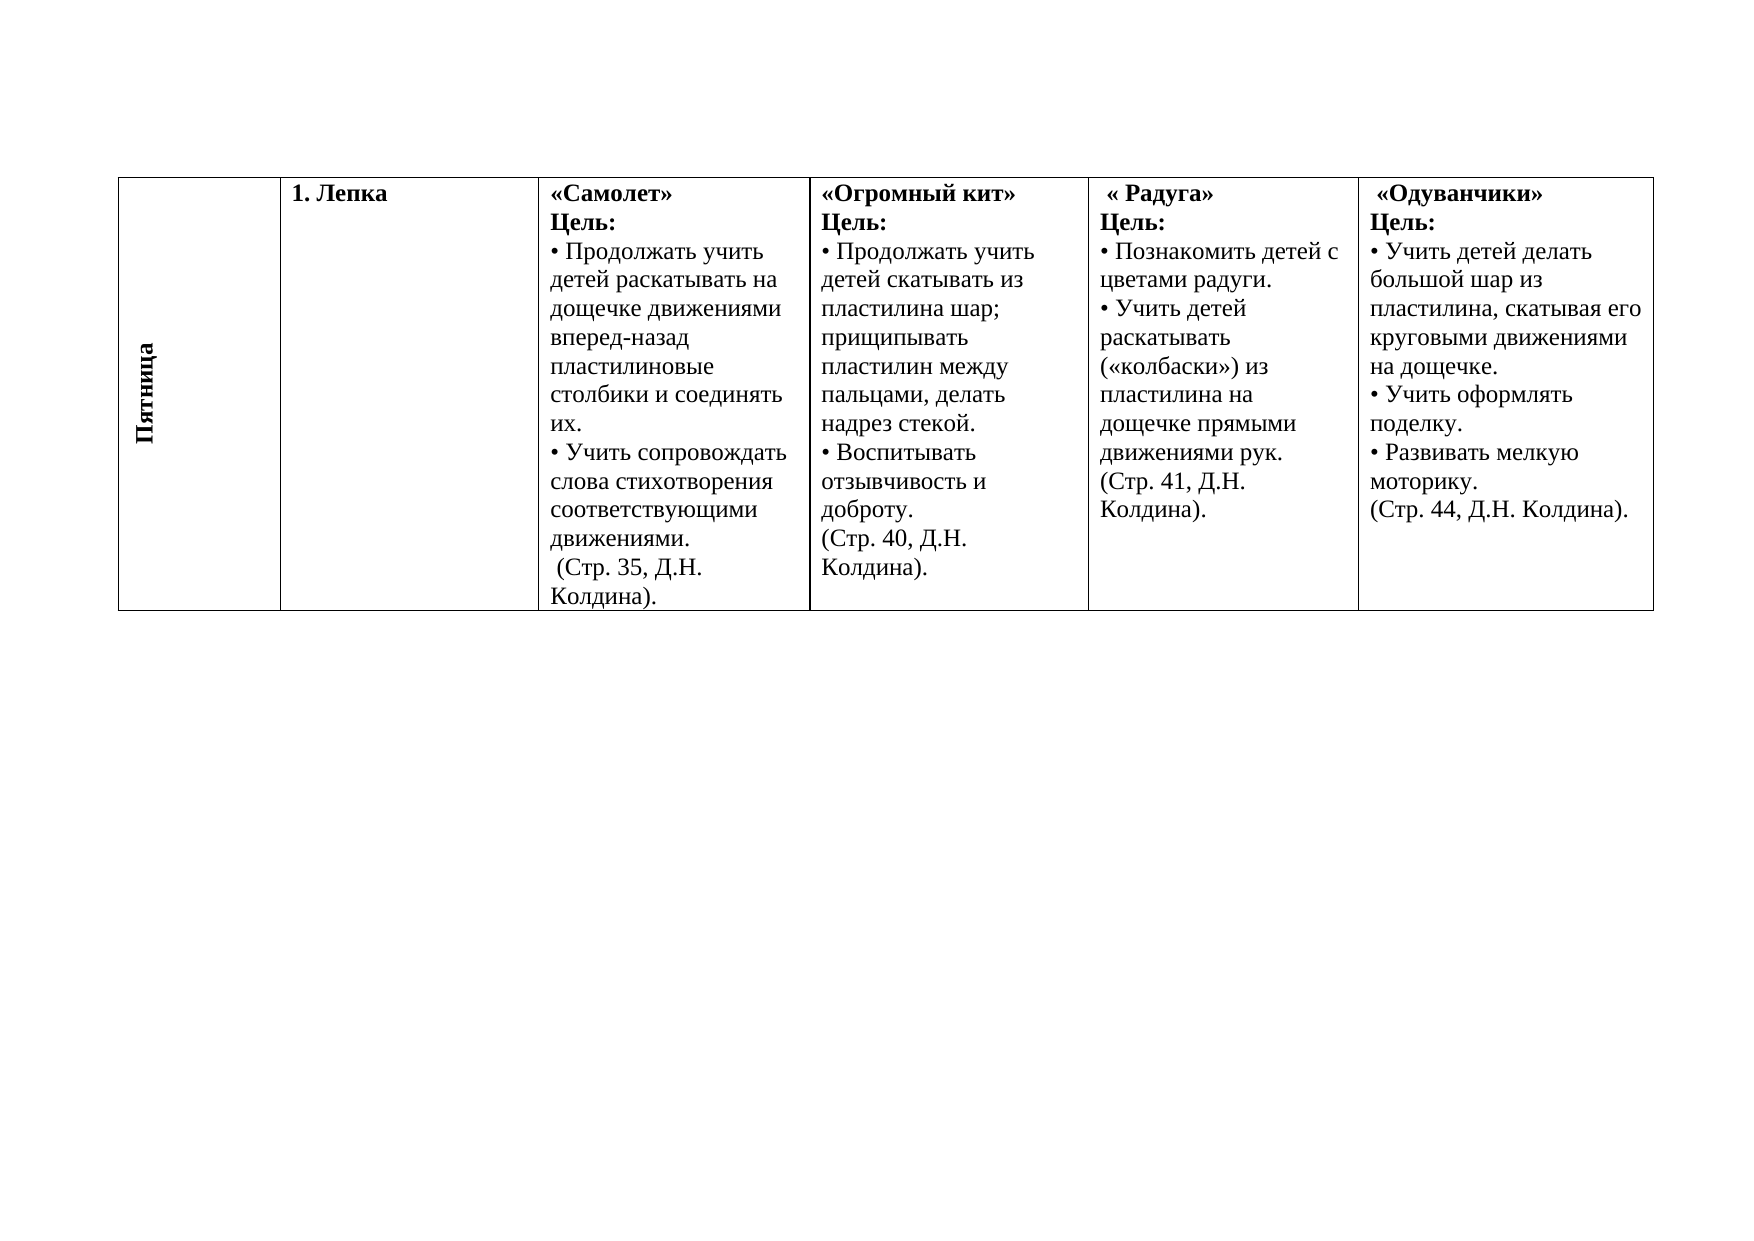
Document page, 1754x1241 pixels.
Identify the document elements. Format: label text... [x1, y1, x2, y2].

table_cell «Самолет» Цель: • Продолжать учить детей раскатывать на дощечке движениями вперед-назад пластилиновые столбики и соединять их. • Учить сопровождать слова стихотворения соответствующими движениями. (Стр. 35, Д.Н. Колдина). [539, 178, 809, 609]
table_cell «Огромный кит» Цель: • Продолжать учить детей скатывать из пластилина шар; прищипывать пластилин между пальцами, делать надрез стекой. • Воспитывать отзывчивость и доброту. (Стр. 40, Д.Н. Колдина). [811, 178, 1088, 609]
table_cell 1. Лепка [281, 178, 538, 609]
table_cell Пятница [119, 178, 280, 609]
table_cell « Радуга» Цель: • Познакомить детей с цветами радуги. • Учить детей раскатывать («колбаски») из пластилина на дощечке прямыми движениями рук. (Стр. 41, Д.Н. Колдина). [1089, 178, 1358, 609]
table_cell «Одуванчики» Цель: • Учить детей делать большой шар из пластилина, скатывая его круговыми движениями на дощечке. • Учить оформлять поделку. • Развивать мелкую моторику. (Стр. 44, Д.Н. Колдина). [1359, 178, 1653, 609]
